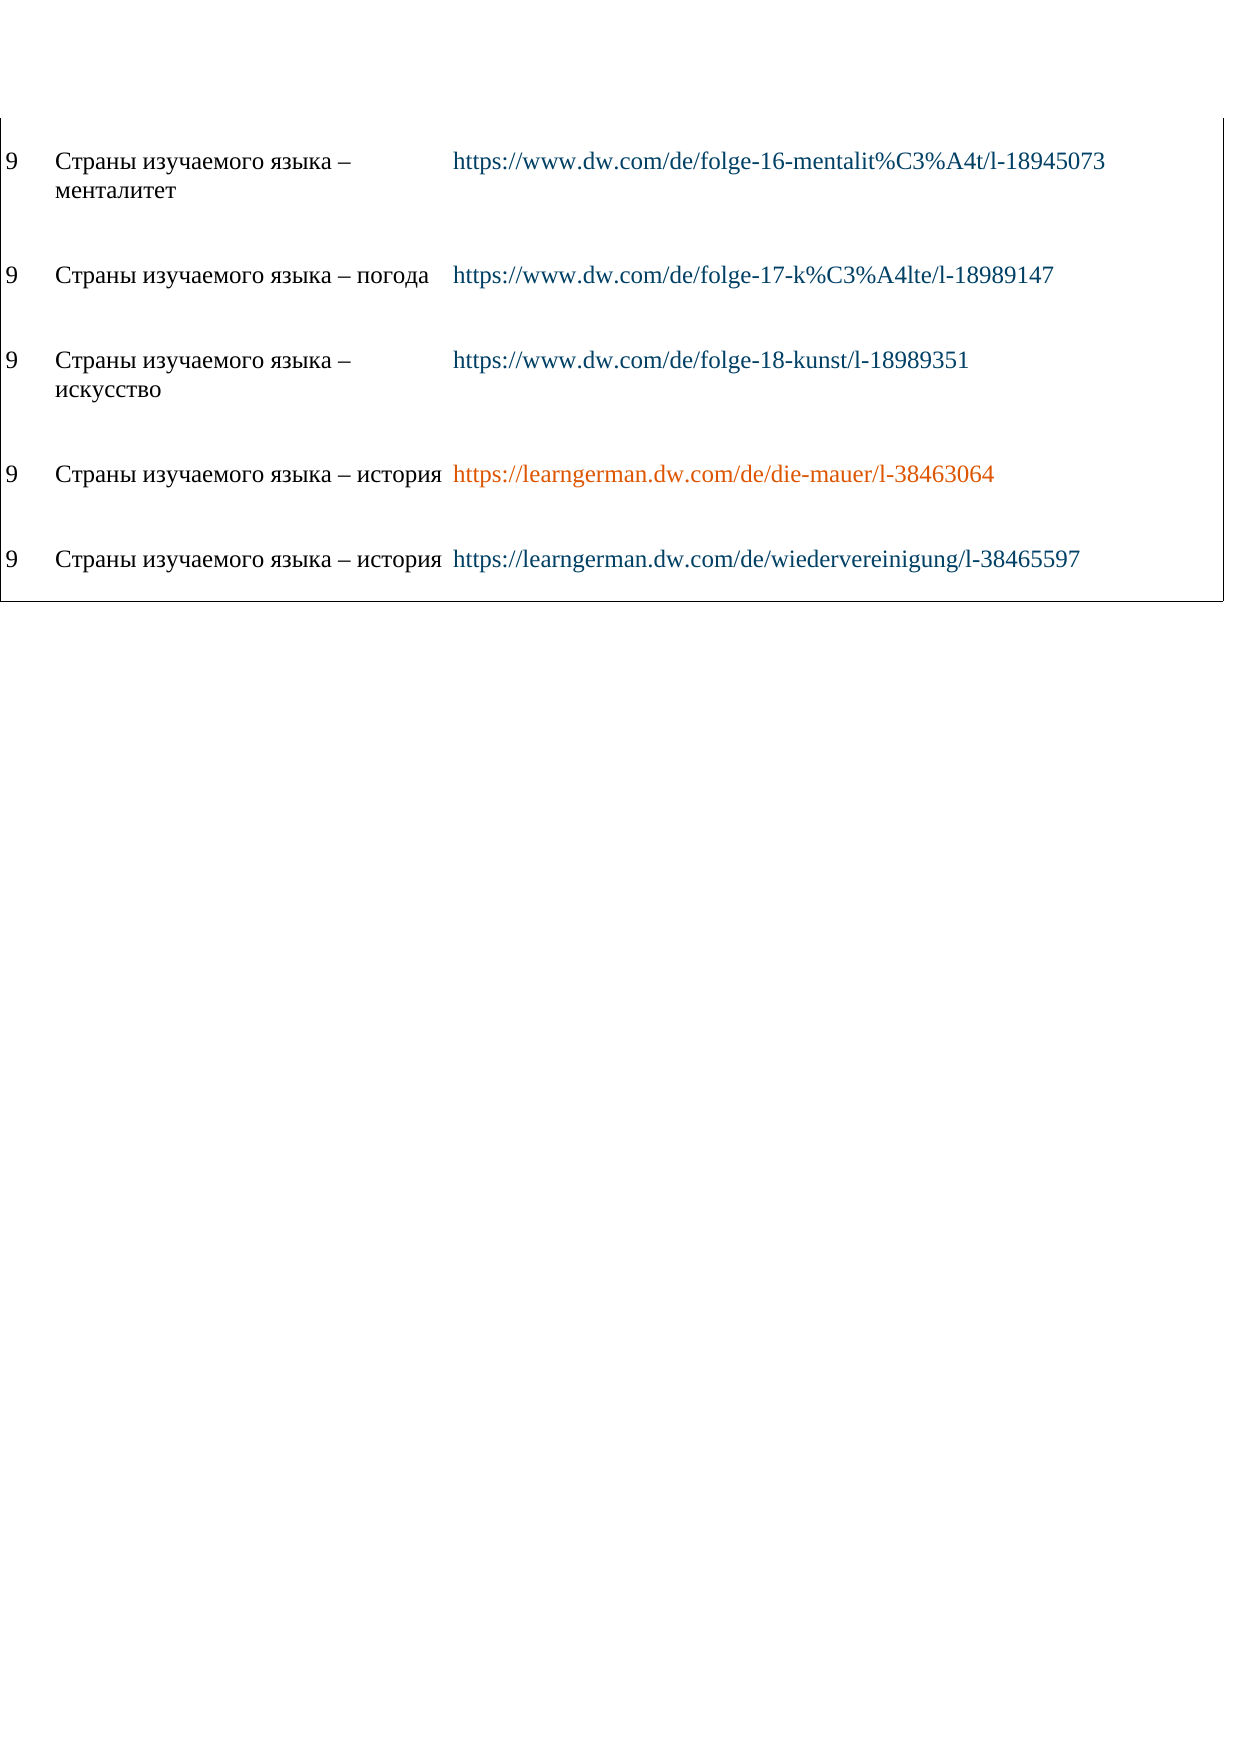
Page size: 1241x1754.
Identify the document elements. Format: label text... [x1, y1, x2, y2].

table_cell 9 [1, 232, 50, 317]
table_cell https://learngerman.dw.com/de/wiedervereinigung/l-38465597 [448, 516, 1223, 601]
table_cell 9 [1, 431, 50, 516]
table_cell Страны изучаемого языка – погода [50, 232, 448, 317]
table_cell https://learngerman.dw.com/de/die-mauer/l-38463064 [448, 431, 1223, 516]
table_cell https://www.dw.com/de/folge-17-k%C3%A4lte/l-18989147 [448, 232, 1223, 317]
table_cell 9 [1, 516, 50, 601]
table_cell 9 [1, 118, 50, 232]
table_cell 9 [1, 317, 50, 431]
table_cell https://www.dw.com/de/folge-18-kunst/l-18989351 [448, 317, 1223, 431]
table_cell Страны изучаемого языка – менталитет [50, 118, 448, 232]
table_cell Страны изучаемого языка – искусство [50, 317, 448, 431]
table_cell https://www.dw.com/de/folge-16-mentalit%C3%A4t/l-18945073 [448, 118, 1223, 232]
table_cell Страны изучаемого языка – история [50, 516, 448, 601]
table_cell Страны изучаемого языка – история [50, 431, 448, 516]
